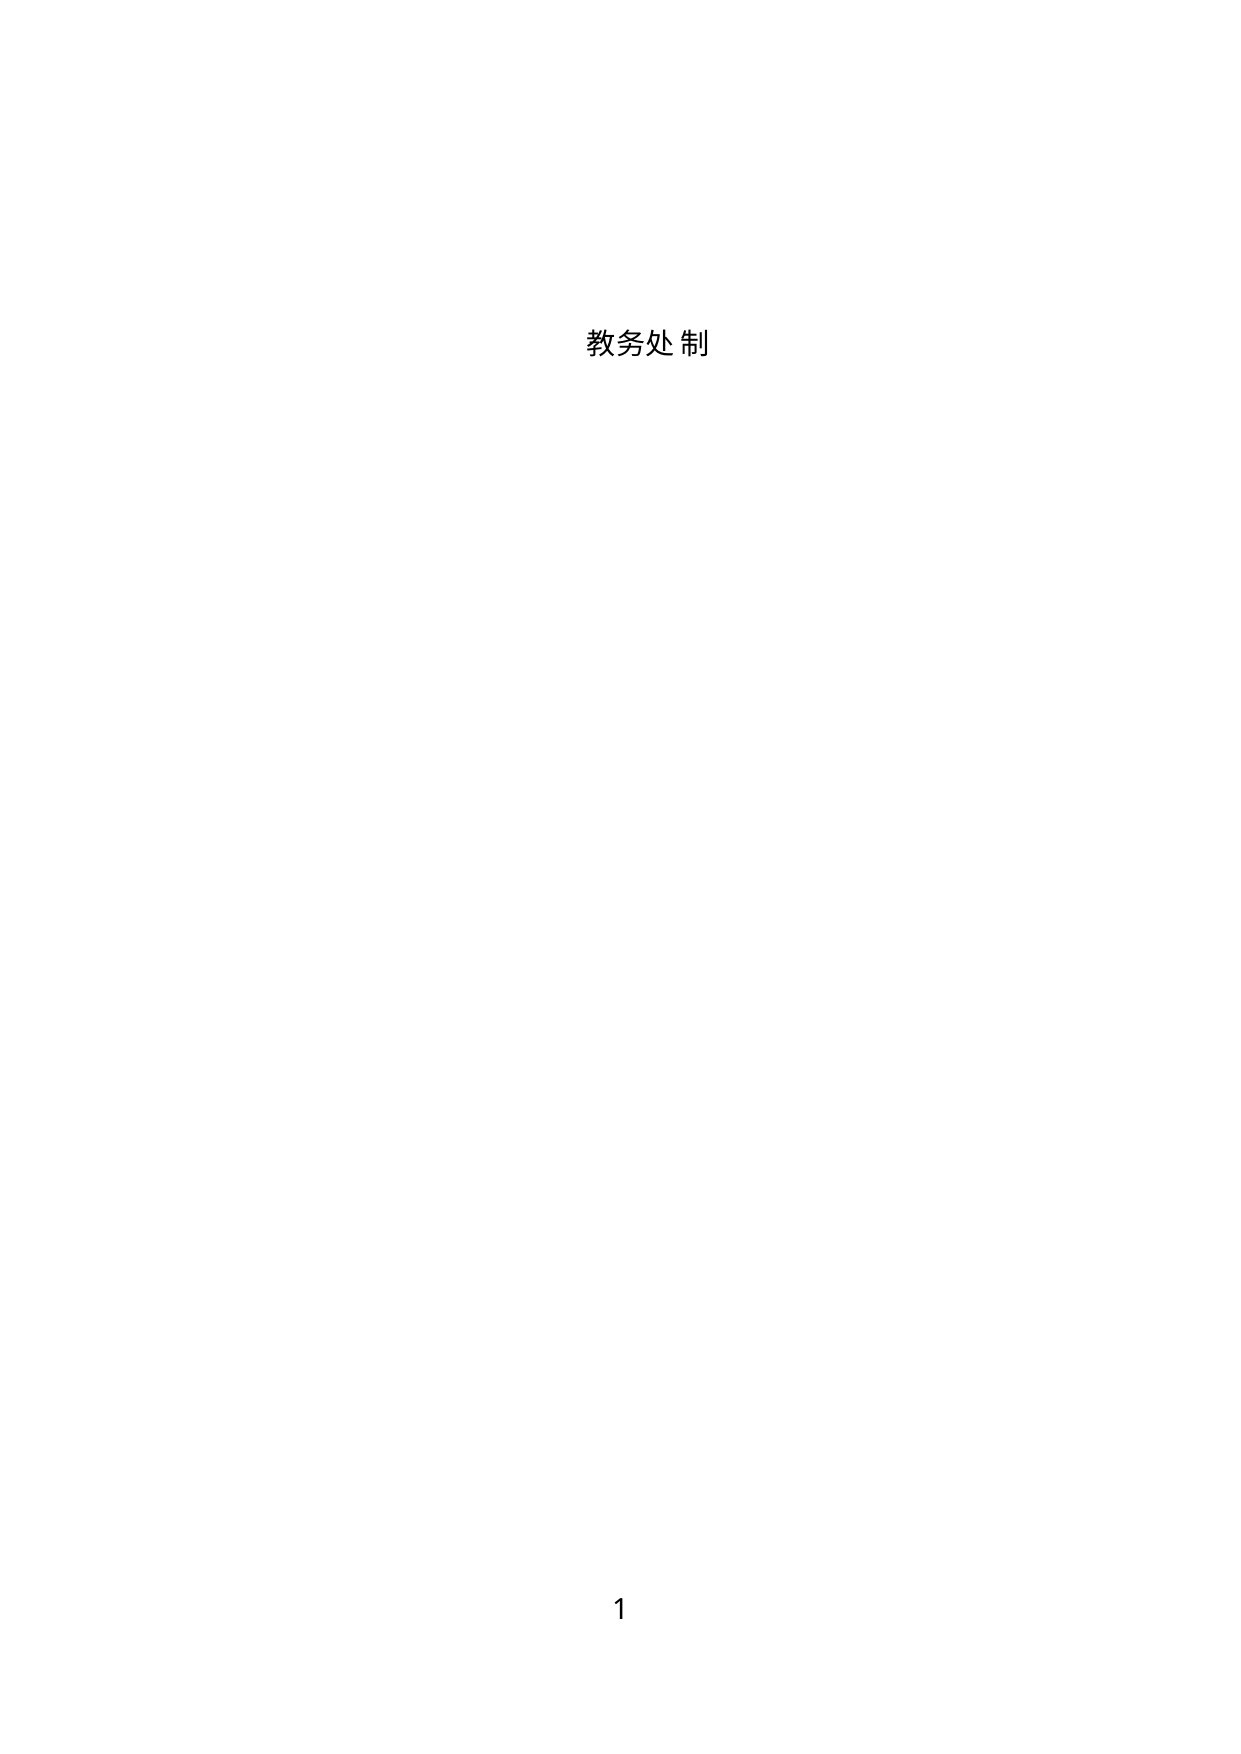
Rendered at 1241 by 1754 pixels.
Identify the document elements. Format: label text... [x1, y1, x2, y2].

text 教务处 制 [118, 320, 1122, 362]
